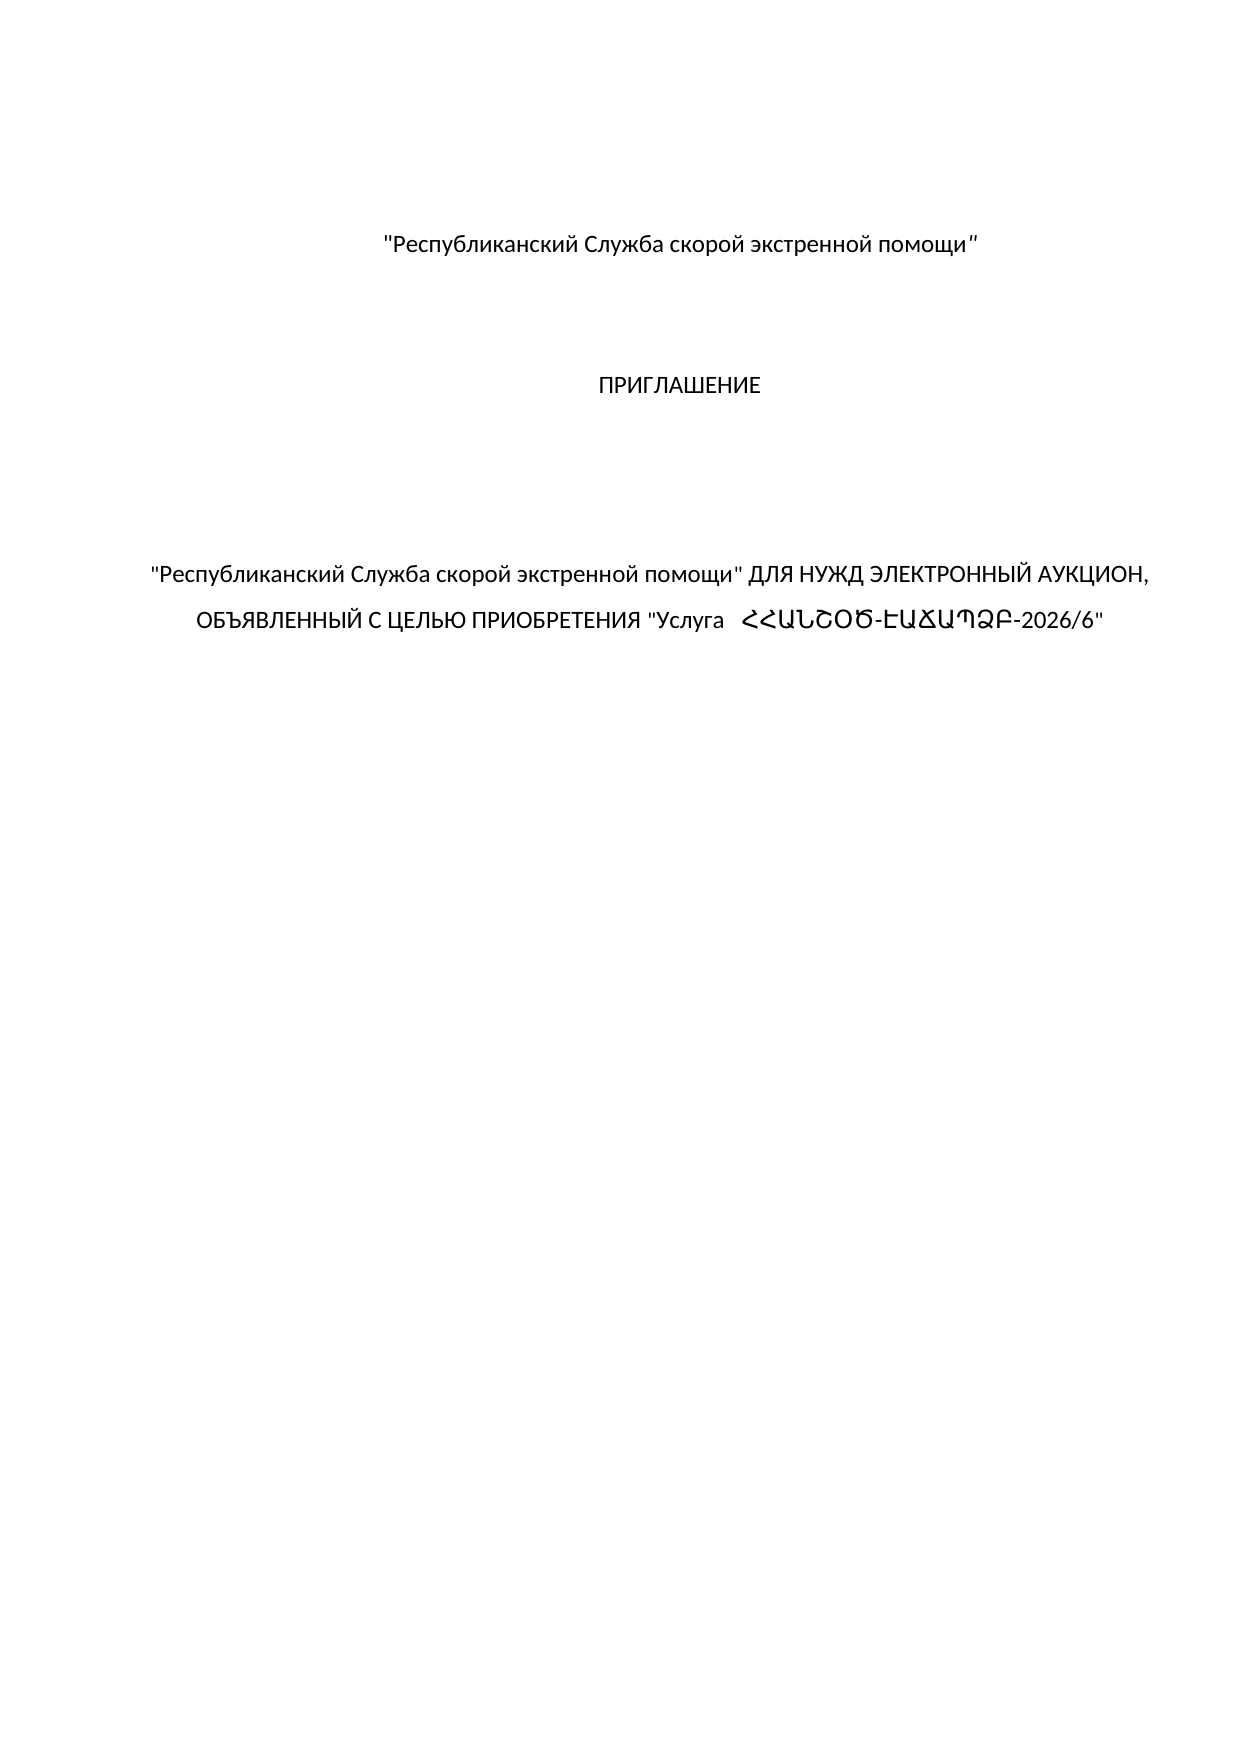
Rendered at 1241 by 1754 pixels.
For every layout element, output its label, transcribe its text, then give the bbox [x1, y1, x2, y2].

text ОБЪЯВЛЕННЫЙ С ЦЕЛЬЮ ПРИОБРЕТЕНИЯ "Услуга ՀՀԱՆՇՕԾ-ԷԱՃԱՊՁԲ-2026/6" [148, 604, 1152, 634]
text "Республиканский Служба скорой экстренной помощи" ДЛЯ НУЖД ЭЛЕКТРОННЫЙ АУКЦИОН, [148, 558, 1152, 589]
text "Республиканский Служба скорой экстренной помощи" [148, 228, 1152, 258]
text ПРИГЛАШЕНИЕ [148, 369, 1152, 400]
